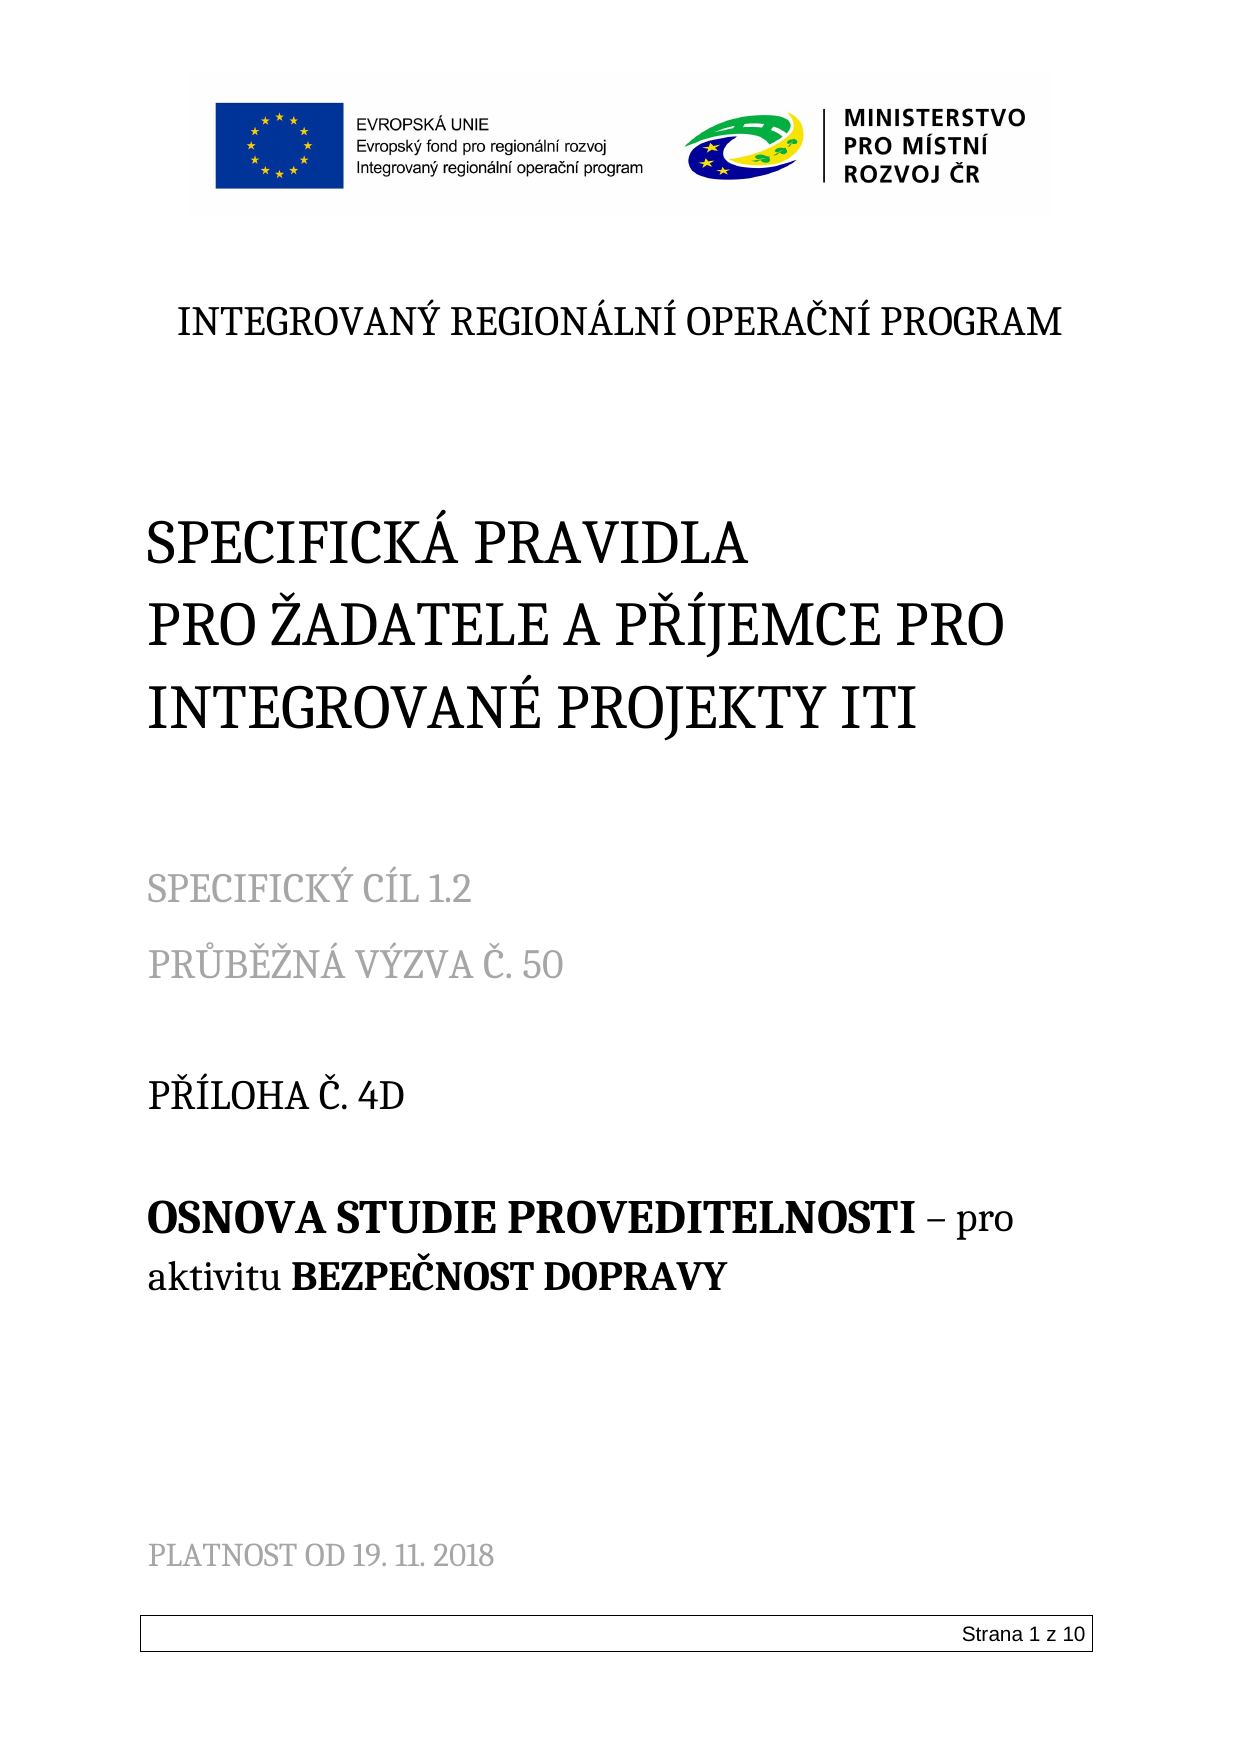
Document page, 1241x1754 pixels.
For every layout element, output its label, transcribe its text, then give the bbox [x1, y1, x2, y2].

text PRO ŽADATELE A PŘÍJEMCE pro integrované projekty ITI [148, 589, 1093, 744]
text INTEGROVANÝ REGIONÁLNÍ OPERAČNÍ PROGRAM [148, 298, 1093, 346]
text Specifická PRAVIDLA [148, 507, 1093, 579]
picture [187, 73, 1053, 217]
text Osnova studie proveditelnosti – pro aktivitu Bezpečnost dopravy [148, 1190, 1093, 1301]
text PŘÍLOHA Č. 4D [148, 1072, 1093, 1120]
text průběžná výzva Č. 50 [148, 941, 1093, 989]
text pLATNOST OD 19. 11. 2018 [148, 1536, 1093, 1574]
text Specifický cíl 1.2 [148, 865, 1093, 913]
